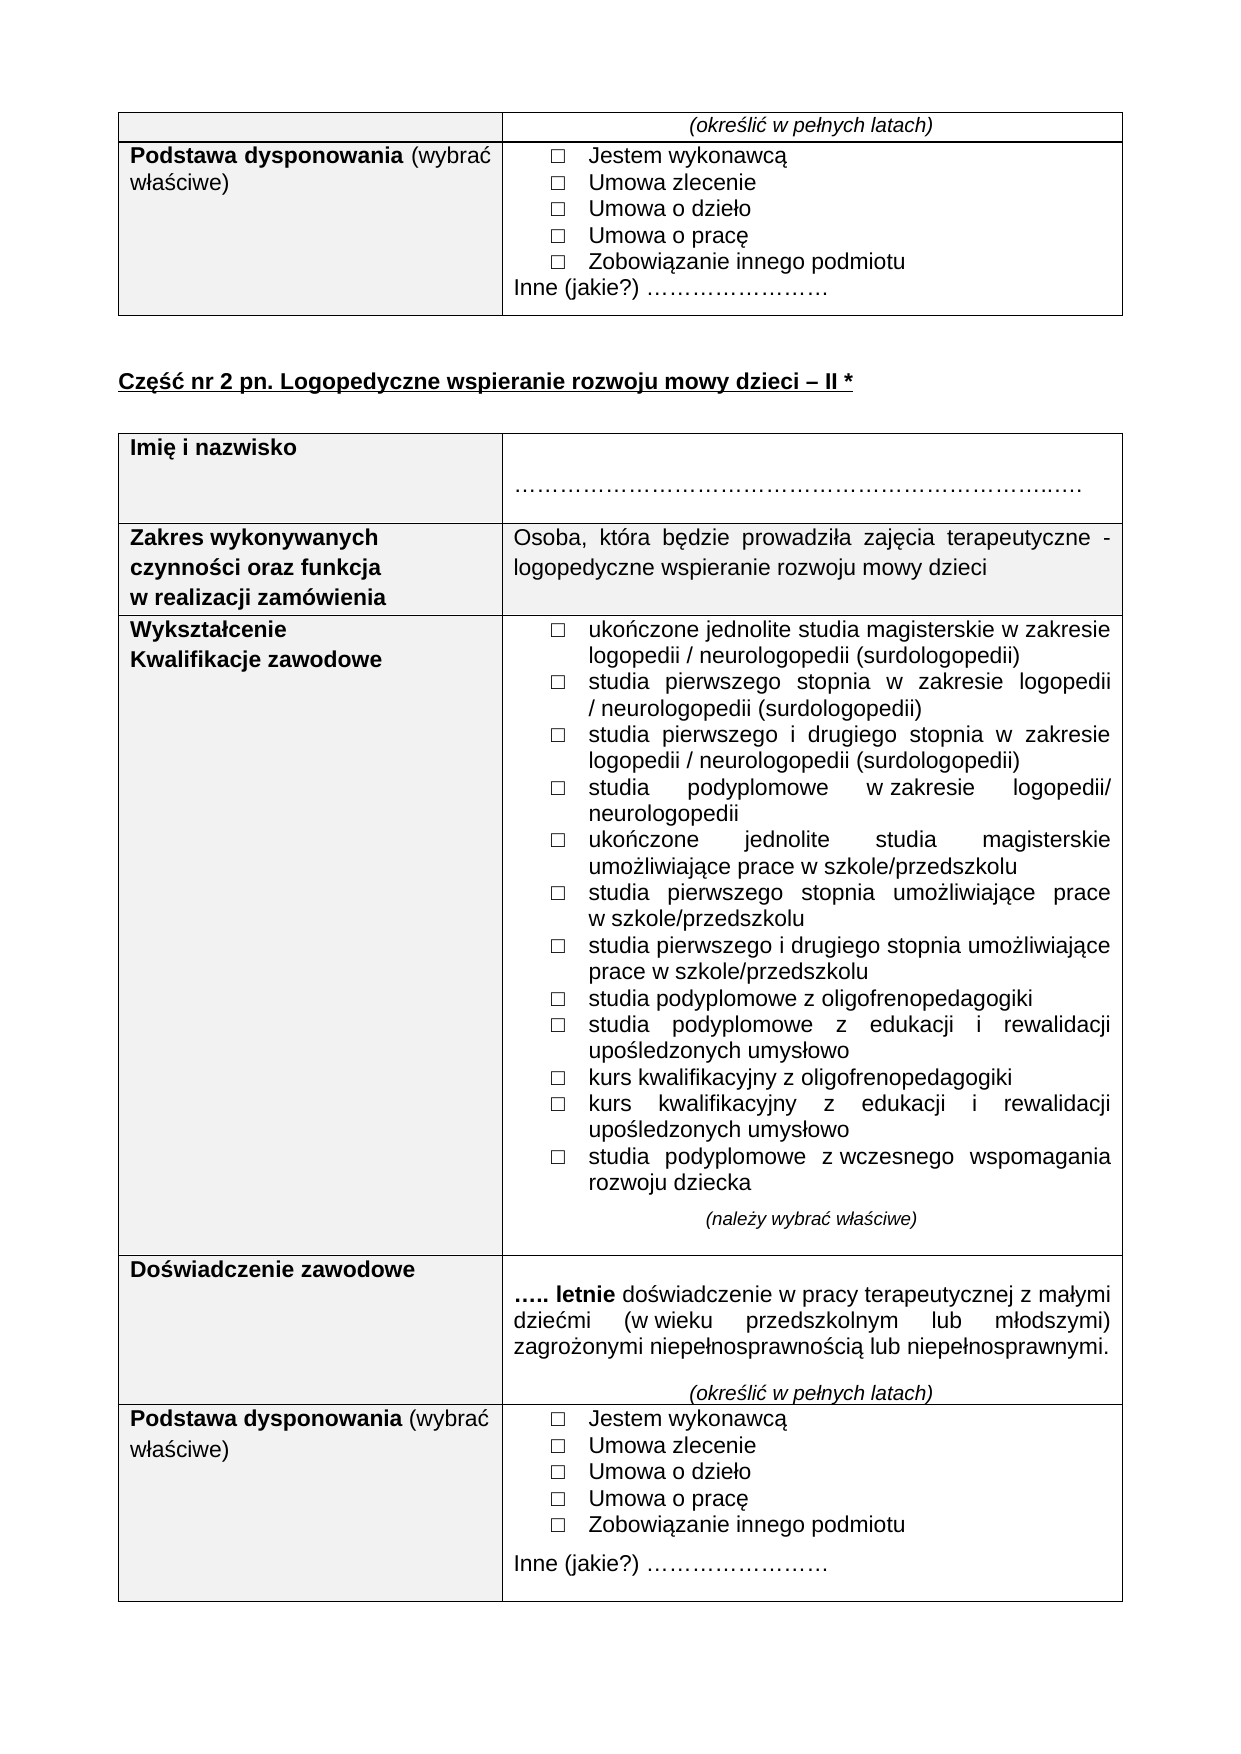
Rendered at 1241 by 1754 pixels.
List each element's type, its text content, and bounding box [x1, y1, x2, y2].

table_cell Zakres wykonywanych czynności oraz funkcja w realizacji zamówienia [119, 524, 502, 614]
table_cell Wykształcenie Kwalifikacje zawodowe [119, 616, 502, 1254]
table_header ……………………………………………………………..…. [503, 434, 1122, 522]
table_cell Osoba, która będzie prowadziła zajęcia terapeutyczne - logopedyczne wspieranie rozwoju mowy dzieci [503, 524, 1122, 614]
table_header Imię i nazwisko [119, 434, 502, 522]
table_cell Jestem wykonawcą Umowa zlecenie Umowa o dzieło Umowa o pracę Zobowiązanie innego podmiotu Inne (jakie?) …………………… [503, 143, 1122, 315]
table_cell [503, 113, 1122, 141]
table_cell Podstawa dysponowania (wybrać właściwe) [119, 143, 502, 315]
table_cell Podstawa dysponowania (wybrać właściwe) [119, 1405, 502, 1601]
table_cell Doświadczenie zawodowe [119, 1256, 502, 1404]
table_cell Jestem wykonawcą Umowa zlecenie Umowa o dzieło Umowa o pracę Zobowiązanie innego podmiotu Inne (jakie?) …………………… [503, 1405, 1122, 1601]
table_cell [119, 113, 502, 141]
text Część nr 2 pn. Logopedyczne wspieranie rozwoju mowy dzieci – II * [118, 368, 1122, 394]
table_cell ukończone jednolite studia magisterskie w zakresie logopedii / neurologopedii (surdologopedii) studia pierwszego stopnia w zakresie logopedii / neurologopedii (surdologopedii) studia pierwszego i drugiego stopnia w zakresie logopedii / neurologopedii (surdologopedii) studia podyplomowe w zakresie logopedii/ neurologopedii ukończone jednolite studia magisterskie umożliwiające prace w szkole/przedszkolu studia pierwszego stopnia umożliwiające prace w szkole/przedszkolu studia pierwszego i drugiego stopnia umożliwiające prace w szkole/przedszkolu studia podyplomowe z oligofrenopedagogiki studia podyplomowe z edukacji i rewalidacji upośledzonych umysłowo kurs kwalifikacyjny z oligofrenopedagogiki kurs kwalifikacyjny z edukacji i rewalidacji upośledzonych umysłowo studia podyplomowe z wczesnego wspomagania rozwoju dziecka (należy wybrać właściwe) [503, 616, 1122, 1254]
